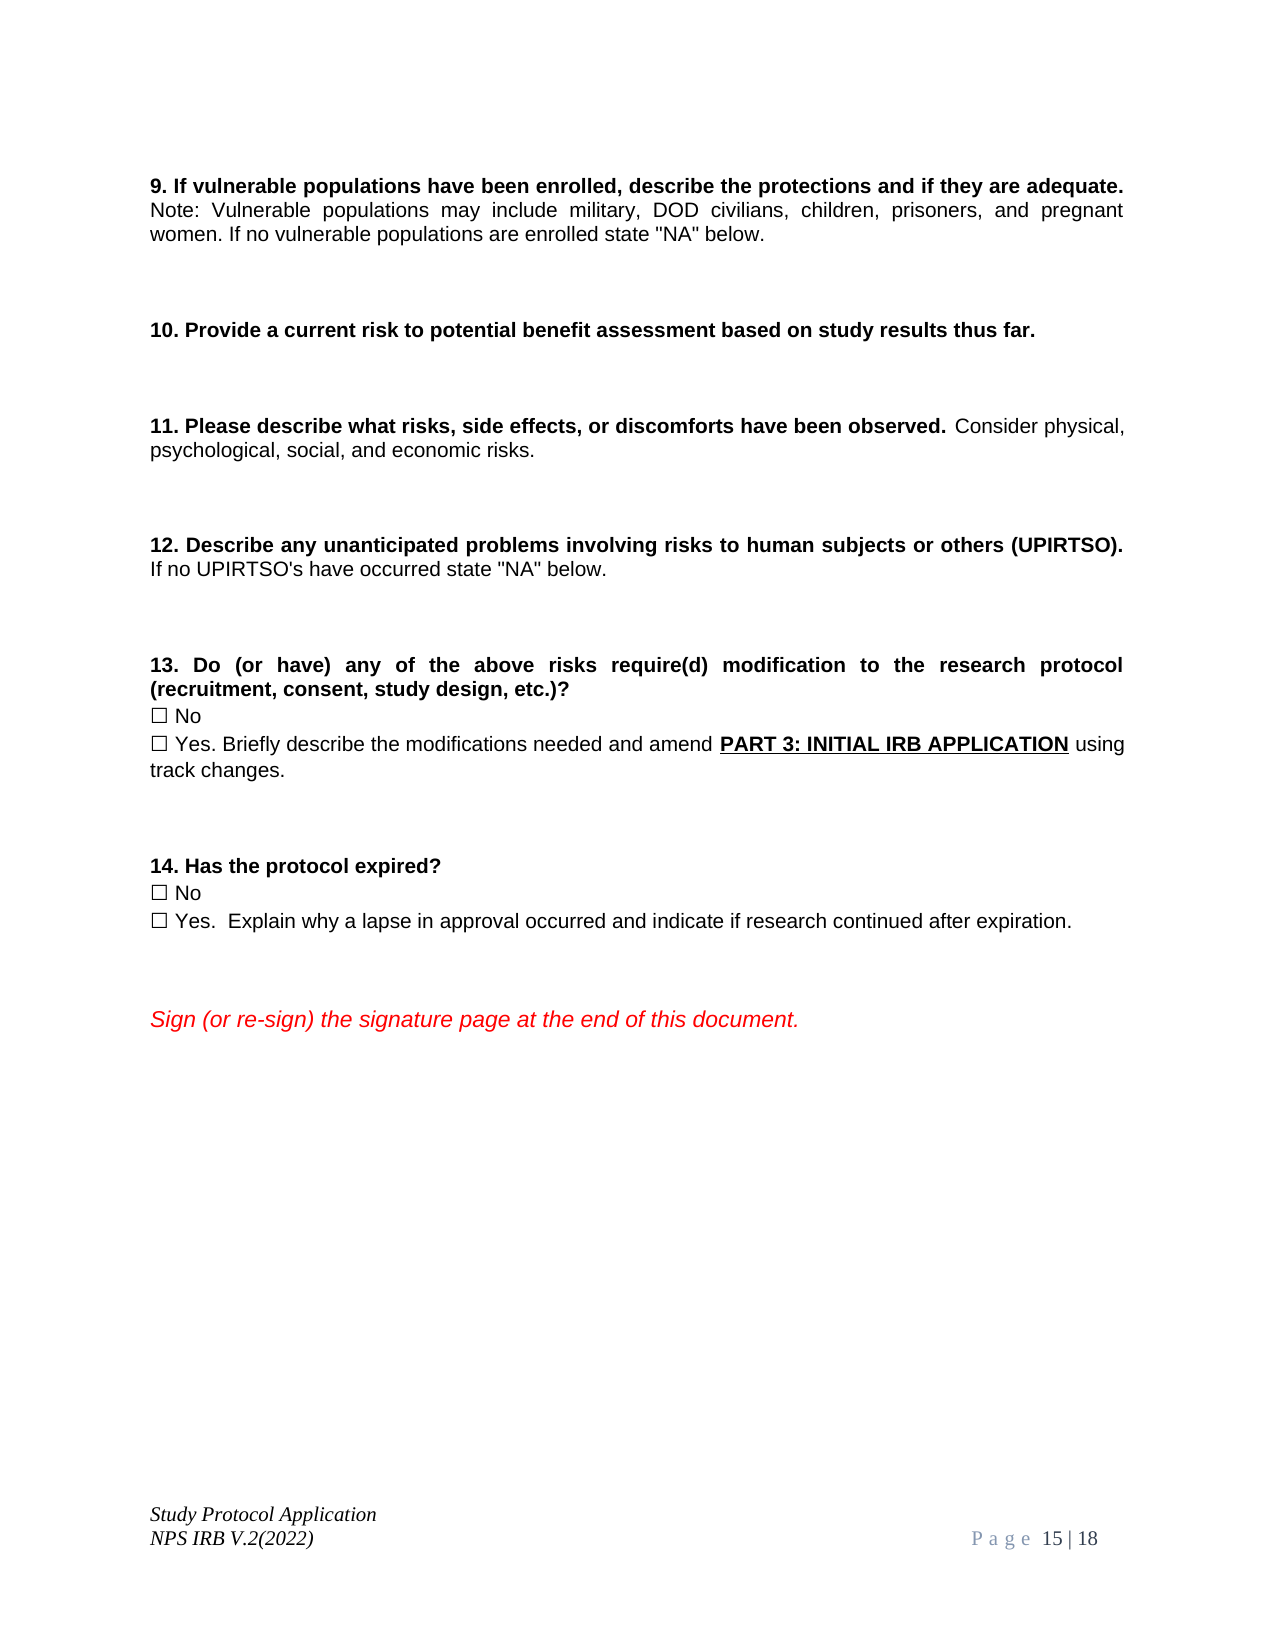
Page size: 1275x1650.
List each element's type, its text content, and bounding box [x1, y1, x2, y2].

text 13. Do (or have) any of the above risks require(d) modification to the research protocol (recruitment, consent, study design, etc.)? [150, 653, 1125, 701]
text 9. If vulnerable populations have been enrolled, describe the protections and if they are adequate. Note: Vulnerable populations may include military, DOD civilians, children, prisoners, and pregnant women. If no vulnerable populations are enrolled state "NA" below. [150, 174, 1125, 246]
text Yes. Explain why a lapse in approval occurred and indicate if research continued after expiration. [150, 906, 1125, 934]
text Yes. Briefly describe the modifications needed and amend PART 3: INITIAL IRB APPLICATION using track changes. [150, 729, 1125, 782]
text No [150, 878, 1125, 906]
text Sign (or re-sign) the signature page at the end of this document. [150, 1006, 1125, 1033]
text 11. Please describe what risks, side effects, or discomforts have been observed. Consider physical, psychological, social, and economic risks. [150, 413, 1125, 461]
text 10. Provide a current risk to potential benefit assessment based on study results thus far. [150, 318, 1125, 342]
text 14. Has the protocol expired? [150, 854, 1125, 878]
text No [150, 701, 1125, 729]
text 12. Describe any unanticipated problems involving risks to human subjects or others (UPIRTSO). If no UPIRTSO's have occurred state "NA" below. [150, 533, 1125, 581]
